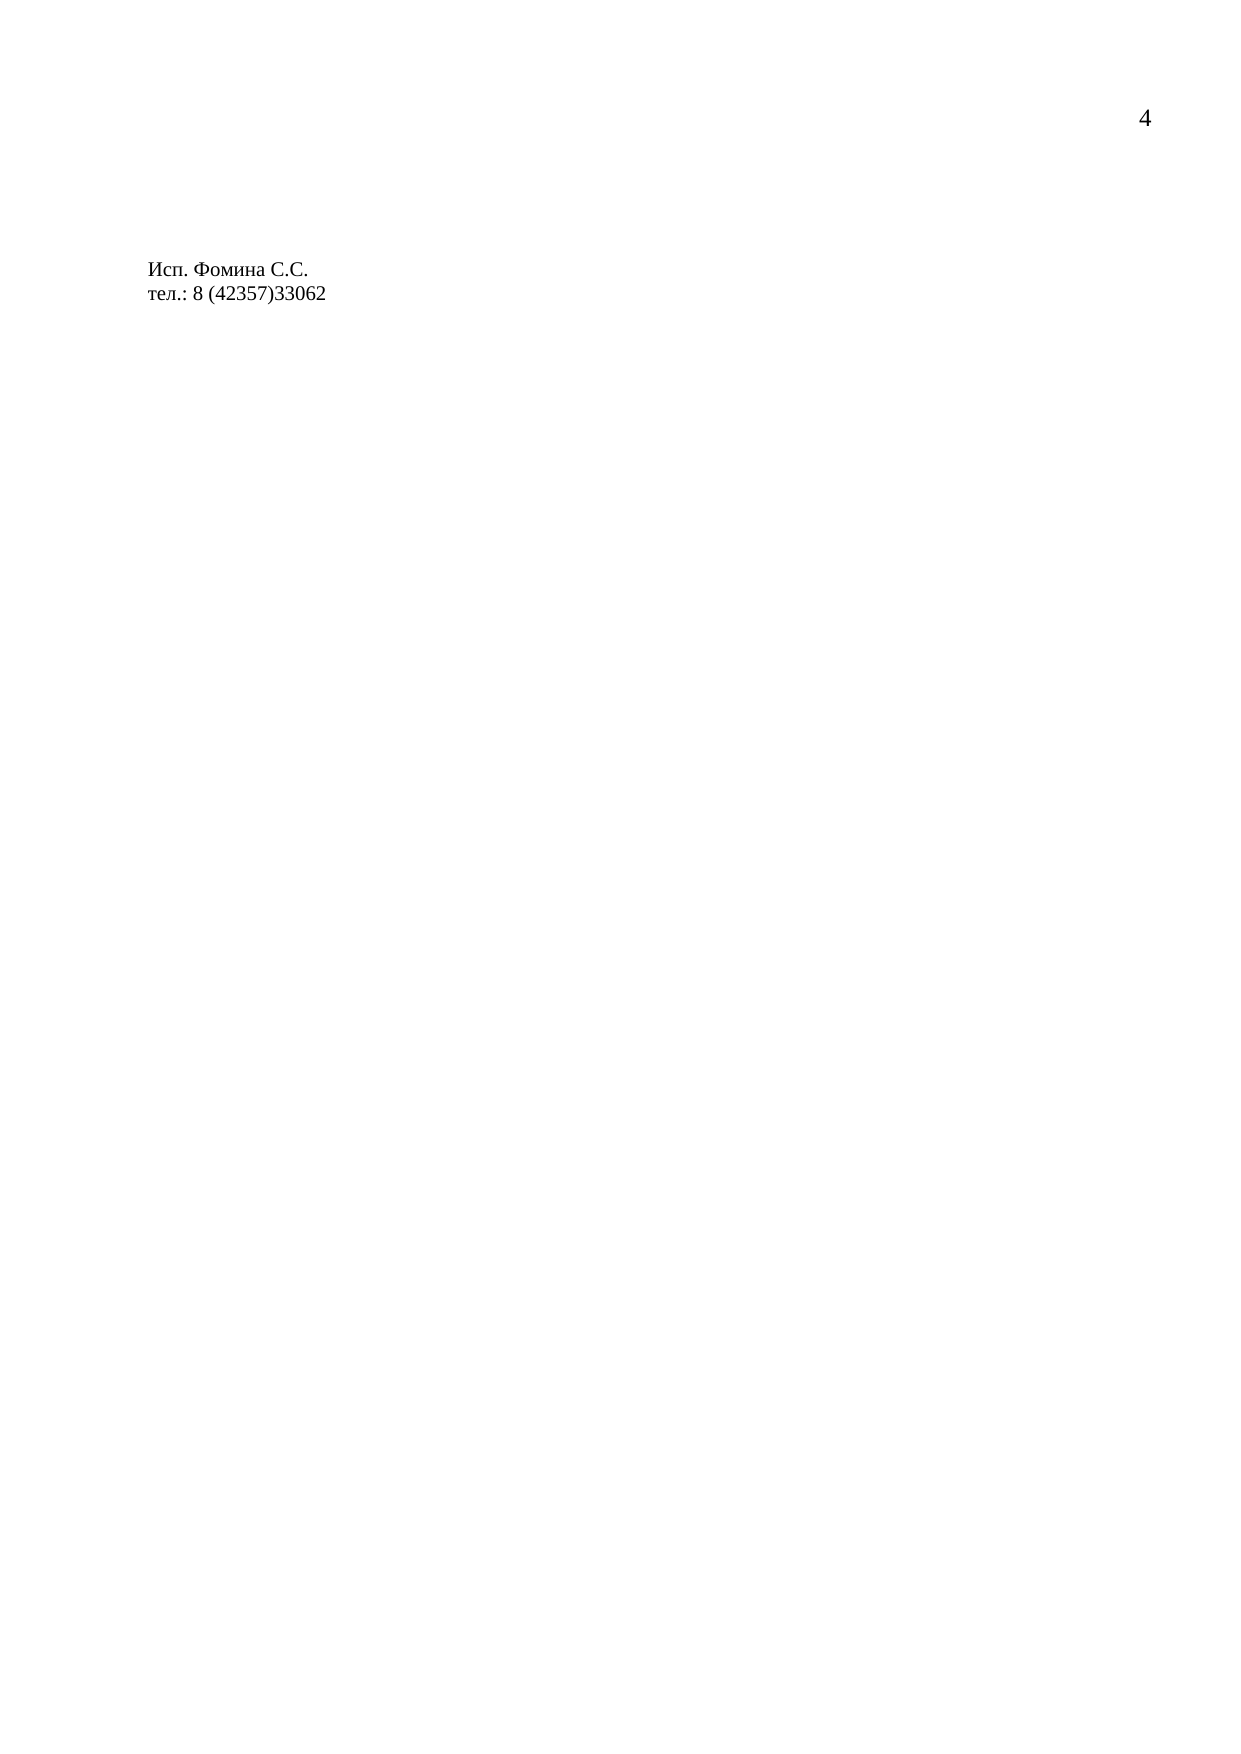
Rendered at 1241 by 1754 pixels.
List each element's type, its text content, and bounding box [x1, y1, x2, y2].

text тел.: 8 (42357)33062 [148, 281, 1152, 305]
text Исп. Фомина С.С. [148, 257, 1152, 281]
